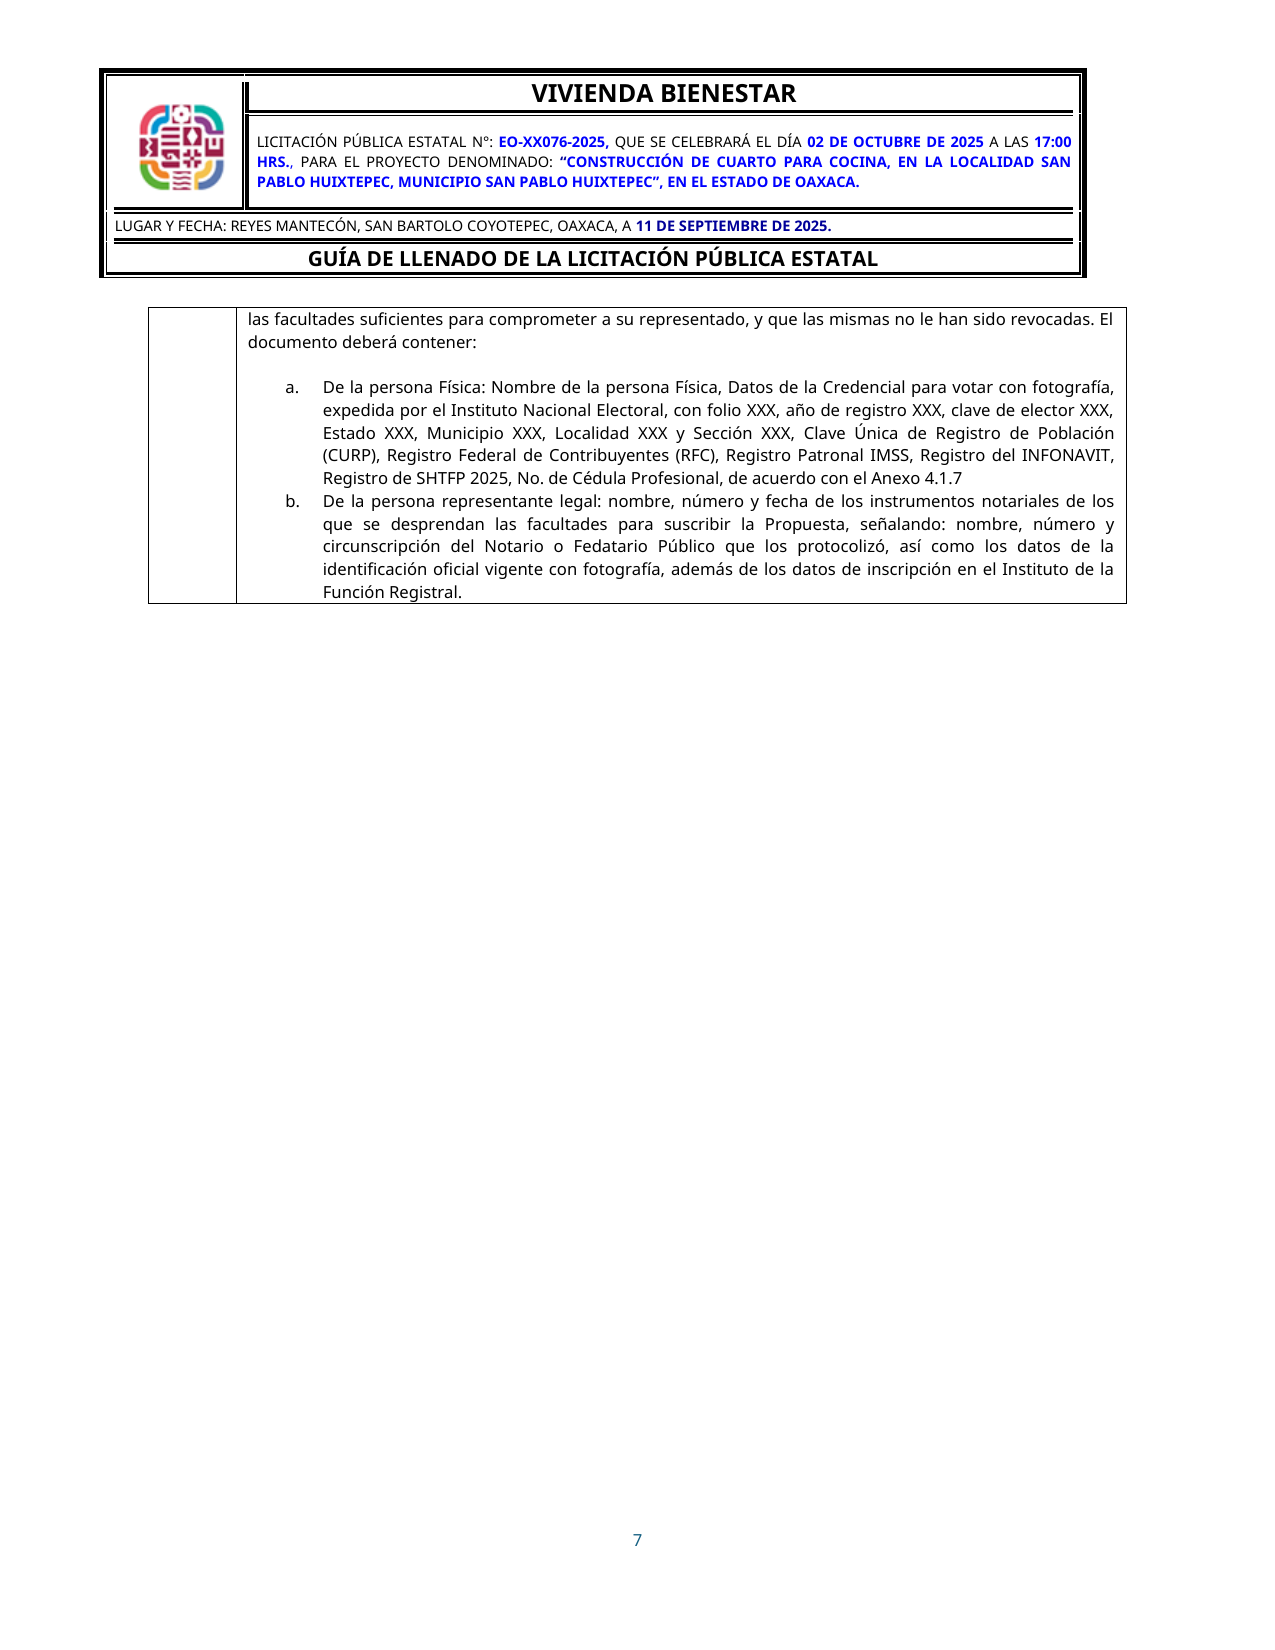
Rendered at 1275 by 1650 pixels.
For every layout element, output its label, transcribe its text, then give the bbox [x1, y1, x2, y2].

picture [128, 97, 235, 196]
table_cell 7 [149, 308, 236, 603]
